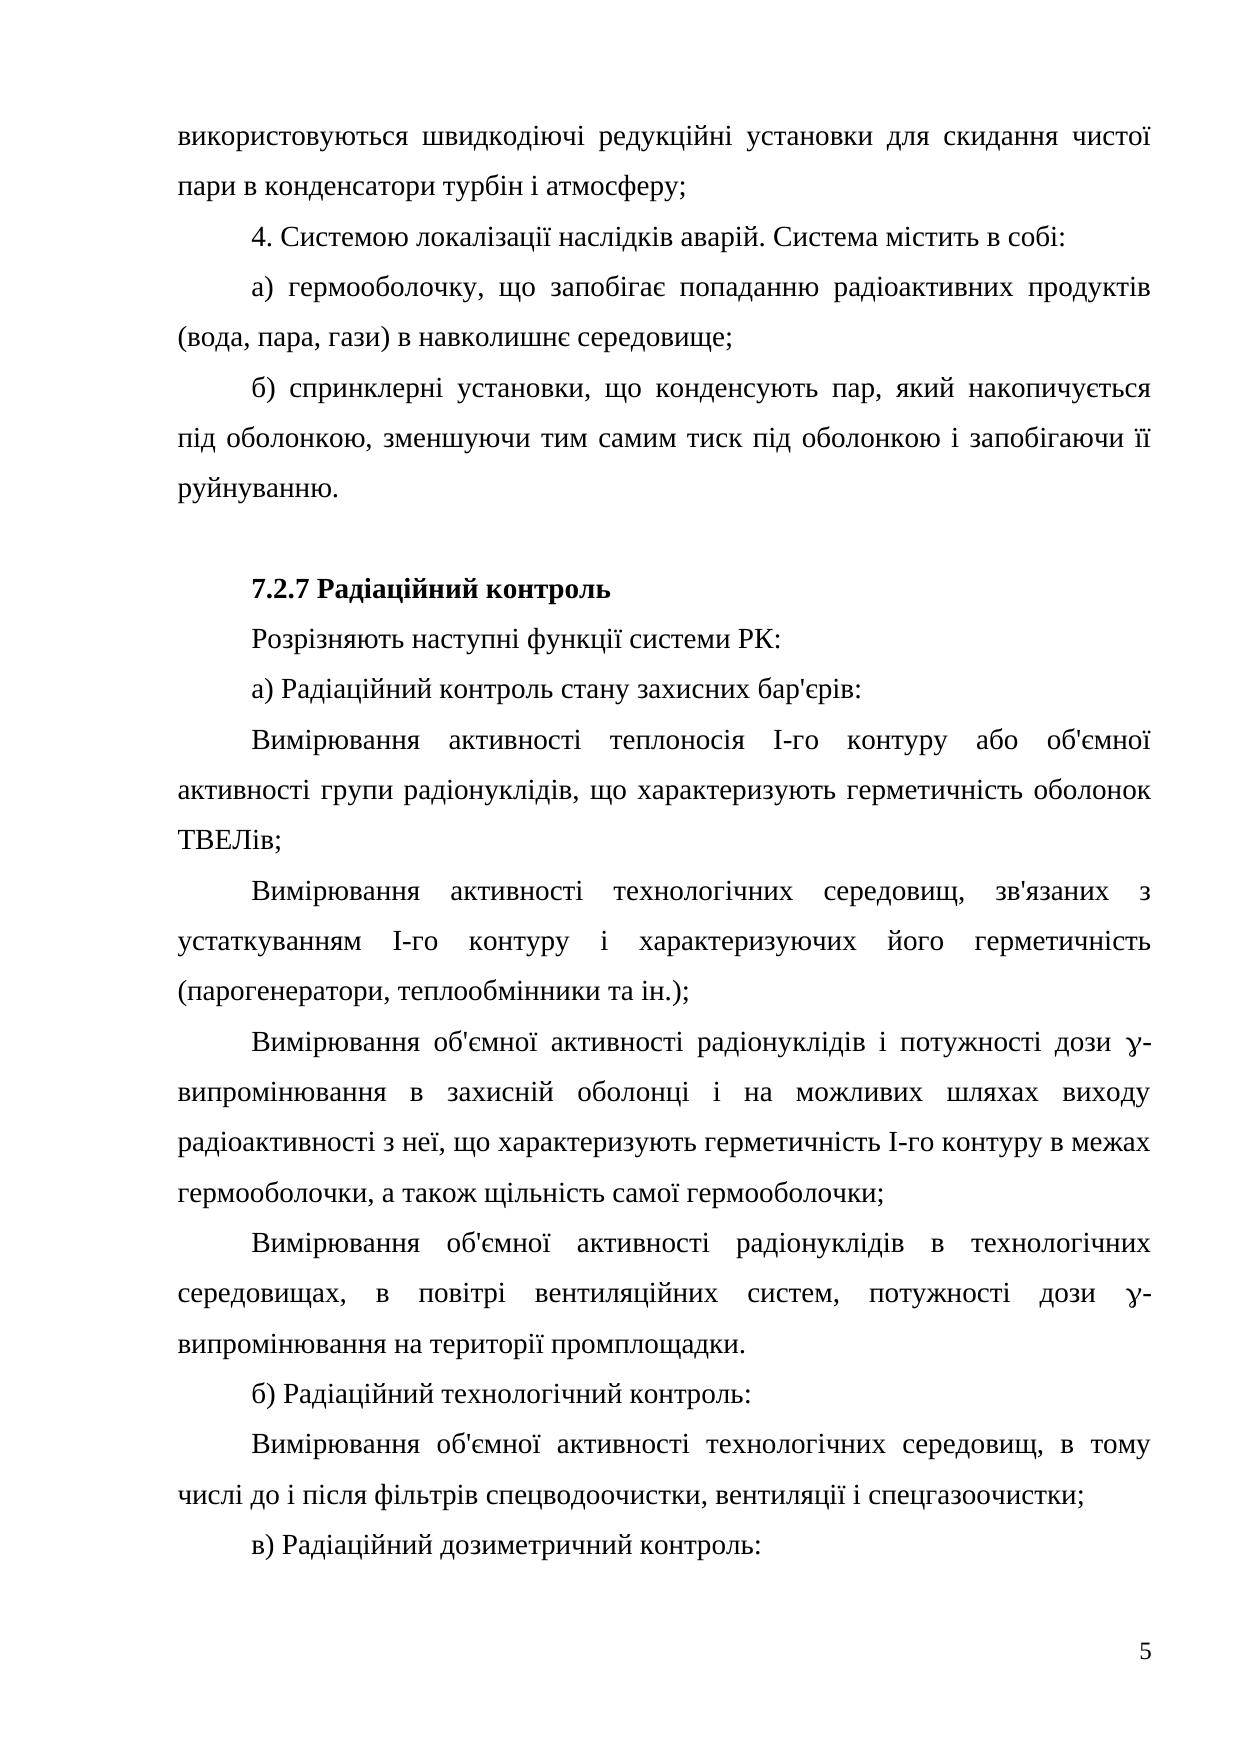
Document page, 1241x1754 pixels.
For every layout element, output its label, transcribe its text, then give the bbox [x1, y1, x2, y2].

text Вимірювання активності технологічних середовищ, зв'язаних з устаткуванням I-го контуру і характеризуючих його герметичність (парогенератори, теплообмінники та ін.); [177, 873, 1152, 1007]
text Розрізняють наступні функції системи РК: [177, 621, 1152, 655]
text в) Радіаційний дозиметричний контроль: [177, 1527, 1152, 1561]
text 7.2.7 Радіаційний контроль [177, 571, 1152, 604]
text а) Радіаційний контроль стану захисних бар'єрів: [177, 672, 1152, 705]
text Вимірювання об'ємної активності радіонуклідів і потужності дози -випромінювання в захисній оболонці і на можливих шляхах виходу радіоактивності з неї, що характеризують герметичність I-го контуру в межах гермооболочки, а також щільність самої гермооболочки; [177, 1024, 1152, 1208]
text б) спринклерні установки, що конденсують пар, який накопичується під оболонкою, зменшуючи тим самим тиск під оболонкою і запобігаючи її руйнуванню. [177, 370, 1152, 504]
text а) гермооболочку, що запобігає попаданню радіоактивних продуктів (вода, пара, гази) в навколишнє середовище; [177, 269, 1152, 353]
text Вимірювання активності теплоносія I-го контуру або об'ємної активності групи радіонуклідів, що характеризують герметичність оболонок ТВЕЛів; [177, 722, 1152, 856]
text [177, 118, 1152, 202]
text Вимірювання об'ємної активності технологічних середовищ, в тому числі до і після фільтрів спецводоочистки, вентиляції і спецгазоочистки; [177, 1426, 1152, 1510]
text Вимірювання об'ємної активності радіонуклідів в технологічних середовищах, в повітрі вентиляційних систем, потужності дози -випромінювання на території промплощадки. [177, 1225, 1152, 1359]
text 4. Системою локалізації наслідків аварій. Система містить в собі: [177, 219, 1152, 252]
text б) Радіаційний технологічний контроль: [177, 1376, 1152, 1410]
